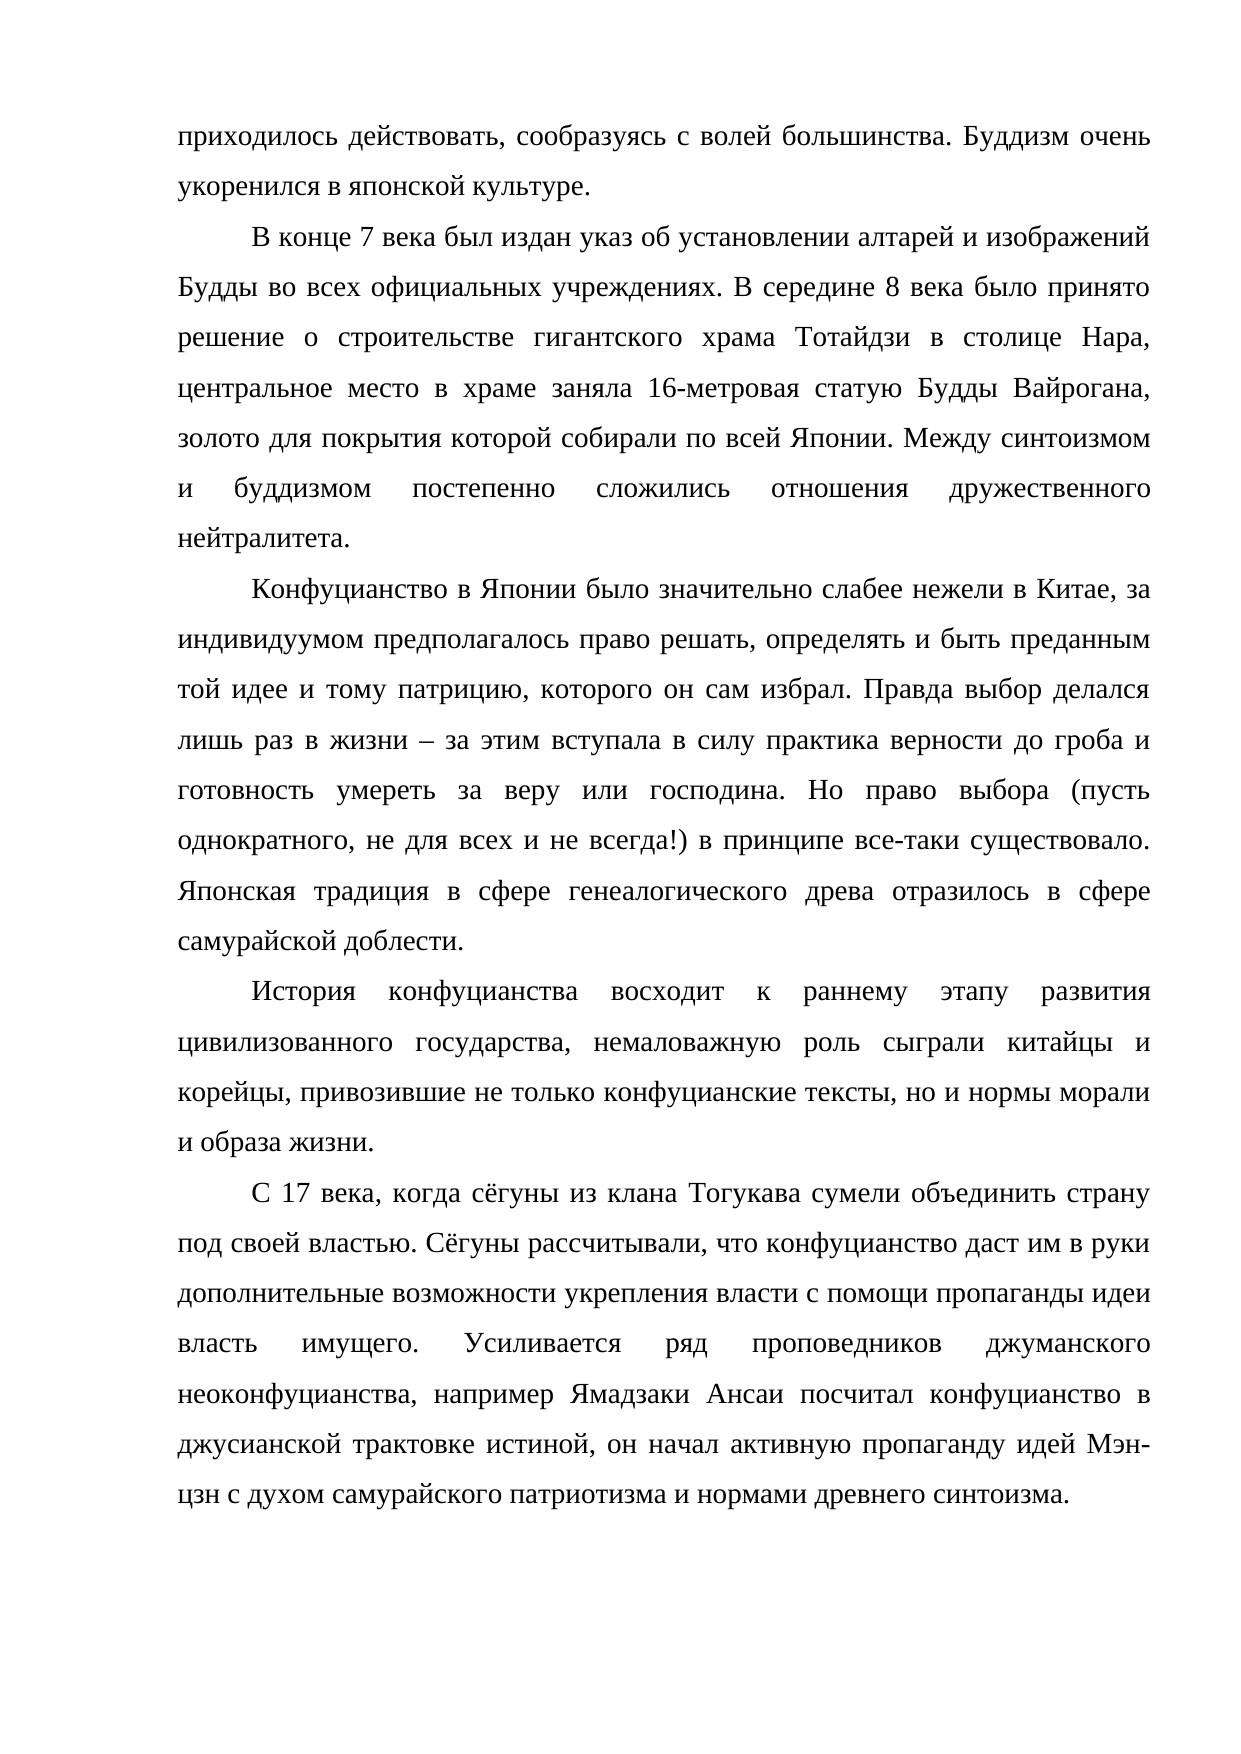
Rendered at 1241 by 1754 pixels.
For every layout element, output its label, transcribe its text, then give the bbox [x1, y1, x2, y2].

text Конфуцианство в Японии было значительно слабее нежели в Китае, за индивидуумом предполагалось право решать, определять и быть преданным той идее и тому патрицию, которого он сам избрал. Правда выбор делался лишь раз в жизни – за этим вступала в силу практика верности до гроба и готовность умереть за веру или господина. Но право выбора (пусть однократного, не для всех и не всегда!) в принципе все-таки существовало. Японская традиция в сфере генеалогического древа отразилось в сфере самурайской доблести. [177, 571, 1152, 957]
text История конфуцианства восходит к раннему этапу развития цивилизованного государства, немаловажную роль сыграли китайцы и корейцы, привозившие не только конфуцианские тексты, но и нормы морали и образа жизни. [177, 973, 1152, 1158]
text С 17 века, когда сёгуны из клана Тогукава сумели объединить страну под своей властью. Сёгуны рассчитывали, что конфуцианство даст им в руки дополнительные возможности укрепления власти с помощи пропаганды идеи власть имущего. Усиливается ряд проповедников джуманского неоконфуцианства, например Ямадзаки Ансаи посчитал конфуцианство в джусианской трактовке истиной, он начал активную пропаганду идей Мэн-цзн с духом самурайского патриотизма и нормами древнего синтоизма. [177, 1175, 1152, 1510]
text В конце 7 века был издан указ об установлении алтарей и изображений Будды во всех официальных учреждениях. В середине 8 века было принято решение о строительстве гигантского храма Тотайдзи в столице Нара, центральное место в храме заняла 16-метровая статую Будды Вайрогана, золото для покрытия которой собирали по всей Японии. Между синтоизмом и буддизмом постепенно сложились отношения дружественного нейтралитета. [177, 219, 1152, 554]
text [177, 118, 1152, 202]
